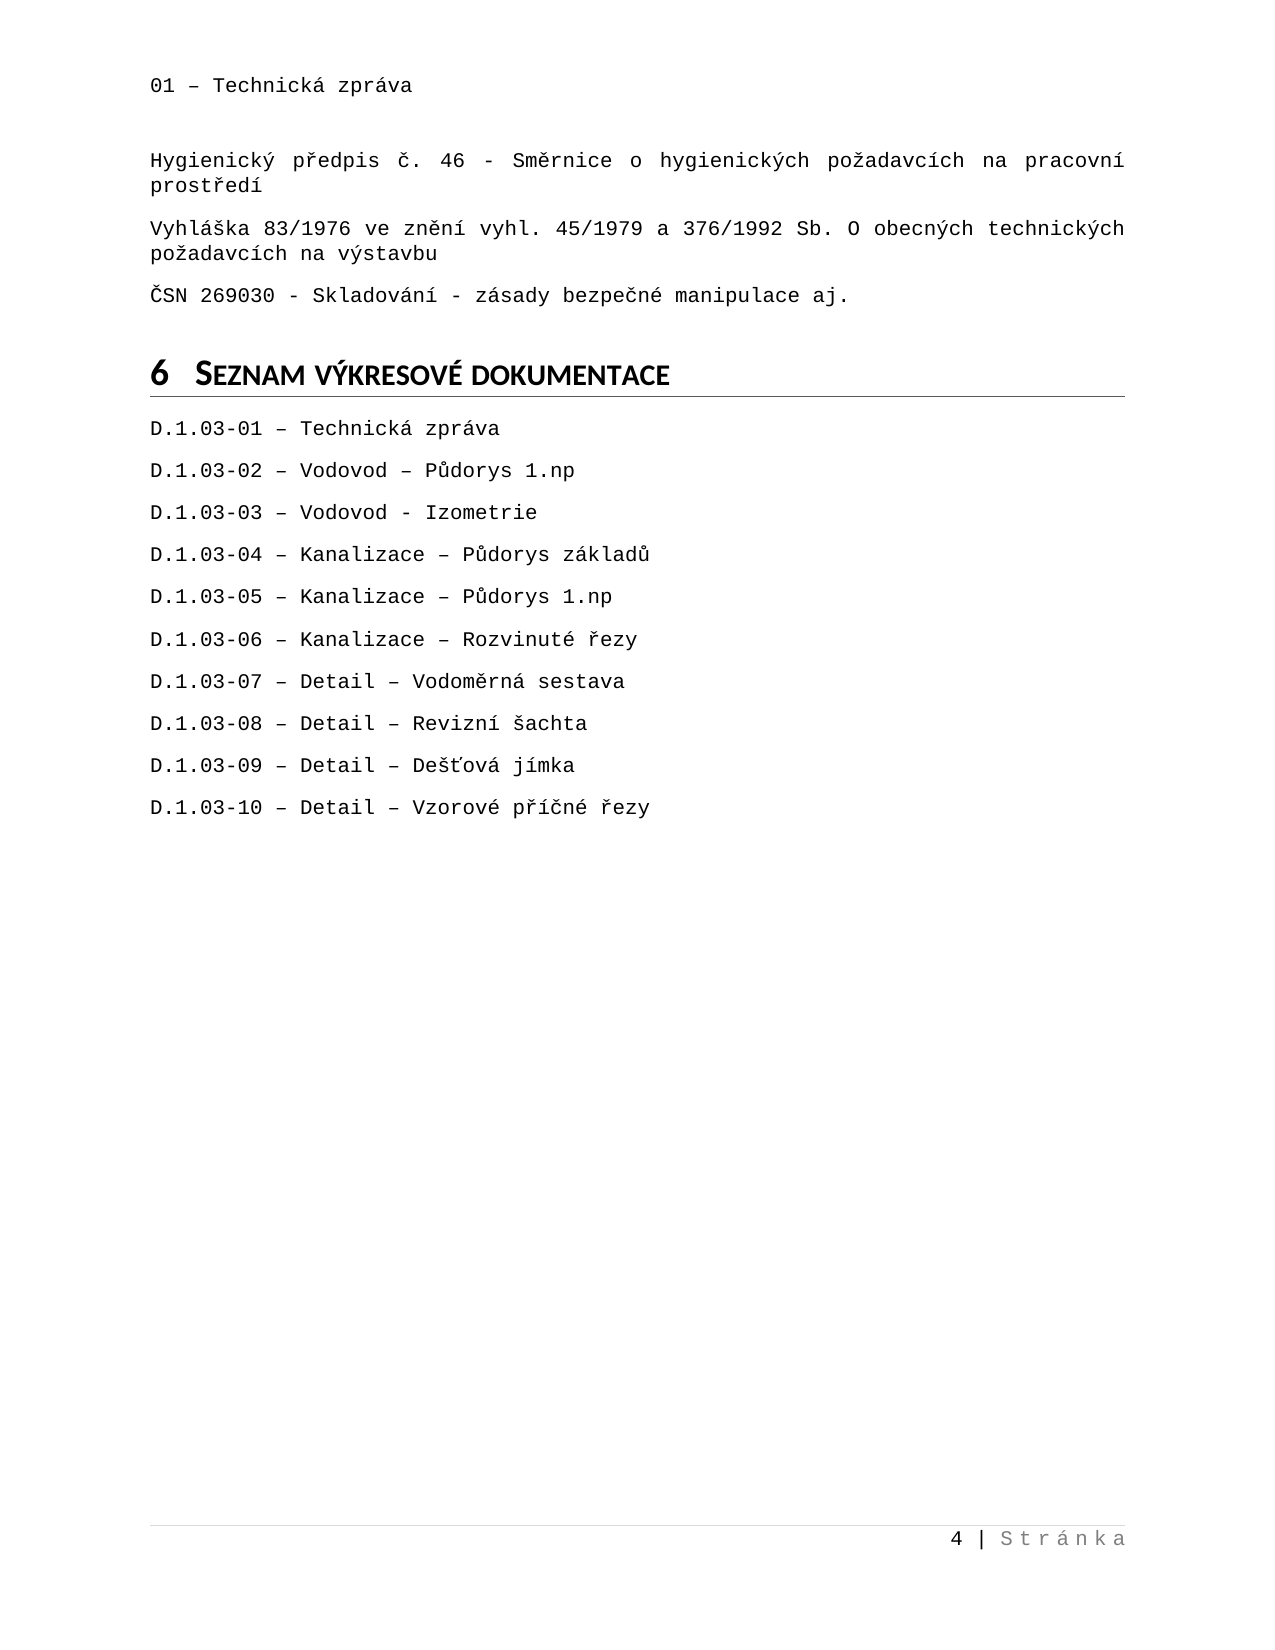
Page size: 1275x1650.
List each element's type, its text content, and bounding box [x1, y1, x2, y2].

text D.1.03-03 – Vodovod - Izometrie [150, 502, 1125, 526]
text D.1.03-09 – Detail – Dešťová jímka [150, 755, 1125, 779]
text D.1.03-05 – Kanalizace – Půdorys 1.np [150, 586, 1125, 610]
text Hygienický předpis č. 46 - Směrnice o hygienických požadavcích na pracovní prostředí [150, 150, 1125, 199]
text D.1.03-10 – Detail – Vzorové příčné řezy [150, 797, 1125, 821]
text D.1.03-08 – Detail – Revizní šachta [150, 713, 1125, 737]
text D.1.03-01 – Technická zpráva [150, 418, 1125, 441]
text D.1.03-04 – Kanalizace – Půdorys základů [150, 544, 1125, 568]
text D.1.03-02 – Vodovod – Půdorys 1.np [150, 460, 1125, 483]
subtitle Seznam výkresové dokumentace [150, 348, 1125, 396]
text D.1.03-06 – Kanalizace – Rozvinuté řezy [150, 629, 1125, 652]
text D.1.03-07 – Detail – Vodoměrná sestava [150, 671, 1125, 694]
text ČSN 269030 - Skladování - zásady bezpečné manipulace aj. [150, 285, 1125, 309]
text Vyhláška 83/1976 ve znění vyhl. 45/1979 a 376/1992 Sb. O obecných technických požadavcích na výstavbu [150, 218, 1125, 267]
